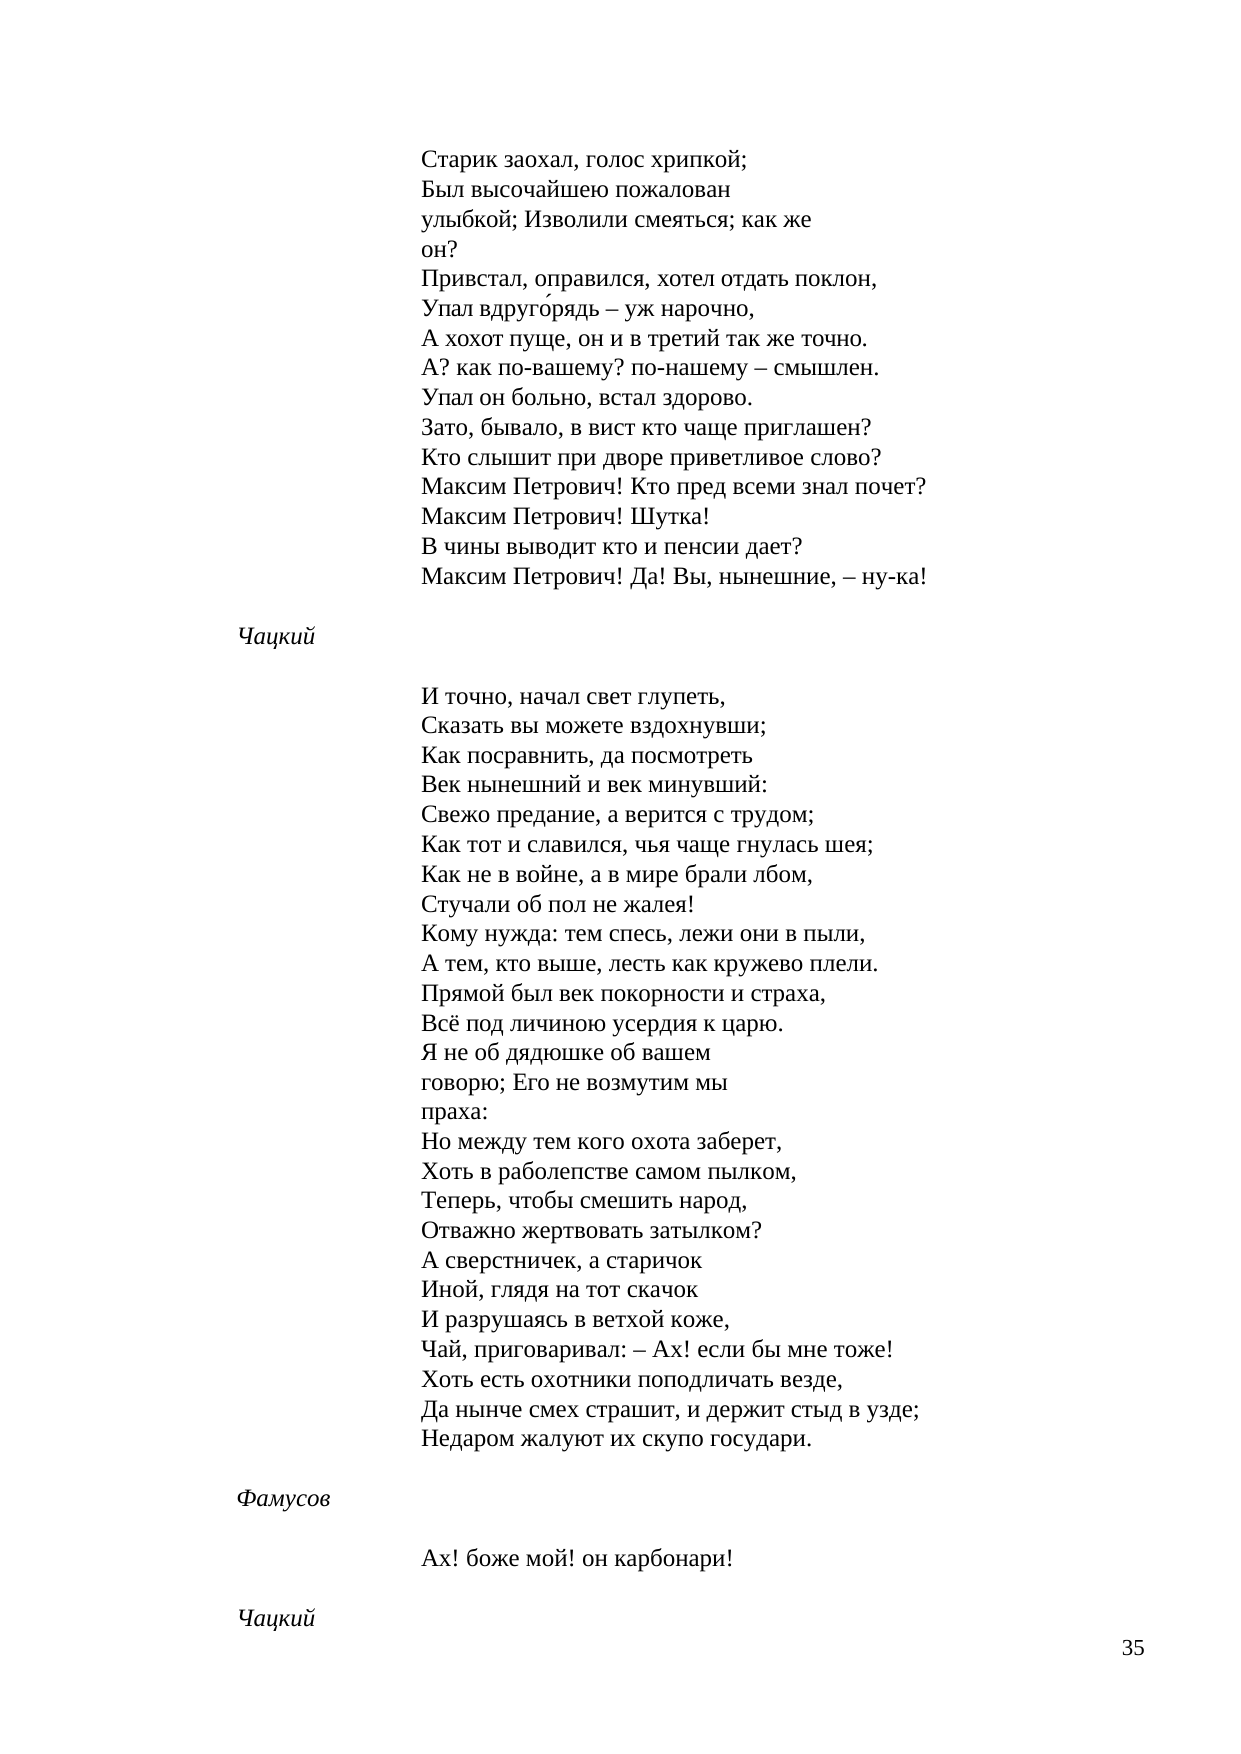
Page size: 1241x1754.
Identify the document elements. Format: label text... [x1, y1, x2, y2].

text Максим Петрович! Да! Вы, нынешние, – ну-ка! [421, 561, 1167, 589]
text Да нынче смех страшит, и держит стыд в узде; Недаром жалуют их скупо государи. [421, 1394, 945, 1452]
text Был высочайшею пожалован улыбкой; Изволили смеяться; как же он? [421, 174, 833, 262]
text А хохот пуще, он и в третий так же точно. А? как по-вашему? по-нашему – смышлен. Упал он больно, встал здорово. [421, 323, 892, 411]
text И точно, начал свет глупеть, Сказать вы можете вздохнувши; Как посравнить, да посмотреть Век нынешний и век минувший: [421, 681, 770, 798]
text Зато, бывало, в вист кто чаще приглашен? Кто слышит при дворе приветливое слово? [421, 412, 892, 470]
text В чины выводит кто и пенсии дает? [421, 531, 1167, 559]
text Фамусов [236, 1483, 1167, 1512]
text Всё под личиною усердия к царю. Я не об дядюшке об вашем говорю; Его не возмутим мы праха: [421, 1008, 800, 1125]
text Ах! боже мой! он карбонари! [421, 1543, 1167, 1572]
text Свежо предание, а верится с трудом; [421, 799, 1167, 828]
text Привстал, оправился, хотел отдать поклон, Упал вдруго́рядь – уж нарочно, [421, 263, 892, 322]
text А сверстничек, а старичок Иной, глядя на тот скачок [421, 1245, 704, 1303]
text Как тот и славился, чья чаще гнулась шея; Как не в войне, а в мире брали лбом, Стучали об пол не жалея! [421, 829, 892, 917]
text Максим Петрович! Кто пред всеми знал почет? Максим Петрович! Шутка! [421, 471, 945, 530]
text Старик заохал, голос хрипкой; [421, 144, 1167, 173]
text Чацкий [236, 621, 1167, 649]
text И разрушаясь в ветхой коже, [421, 1304, 1167, 1333]
text Но между тем кого охота заберет, Хоть в раболепстве самом пылком, Теперь, чтобы смешить народ, Отважно жертвовать затылком? [421, 1126, 818, 1244]
text Чай, приговаривал: – Ах! если бы мне тоже! Хоть есть охотники поподличать везде, [421, 1334, 918, 1393]
text Чацкий [236, 1603, 1167, 1632]
text Кому нужда: тем спесь, лежи они в пыли, А тем, кто выше, лесть как кружево плели. Прямой был век покорности и страха, [421, 918, 880, 1006]
